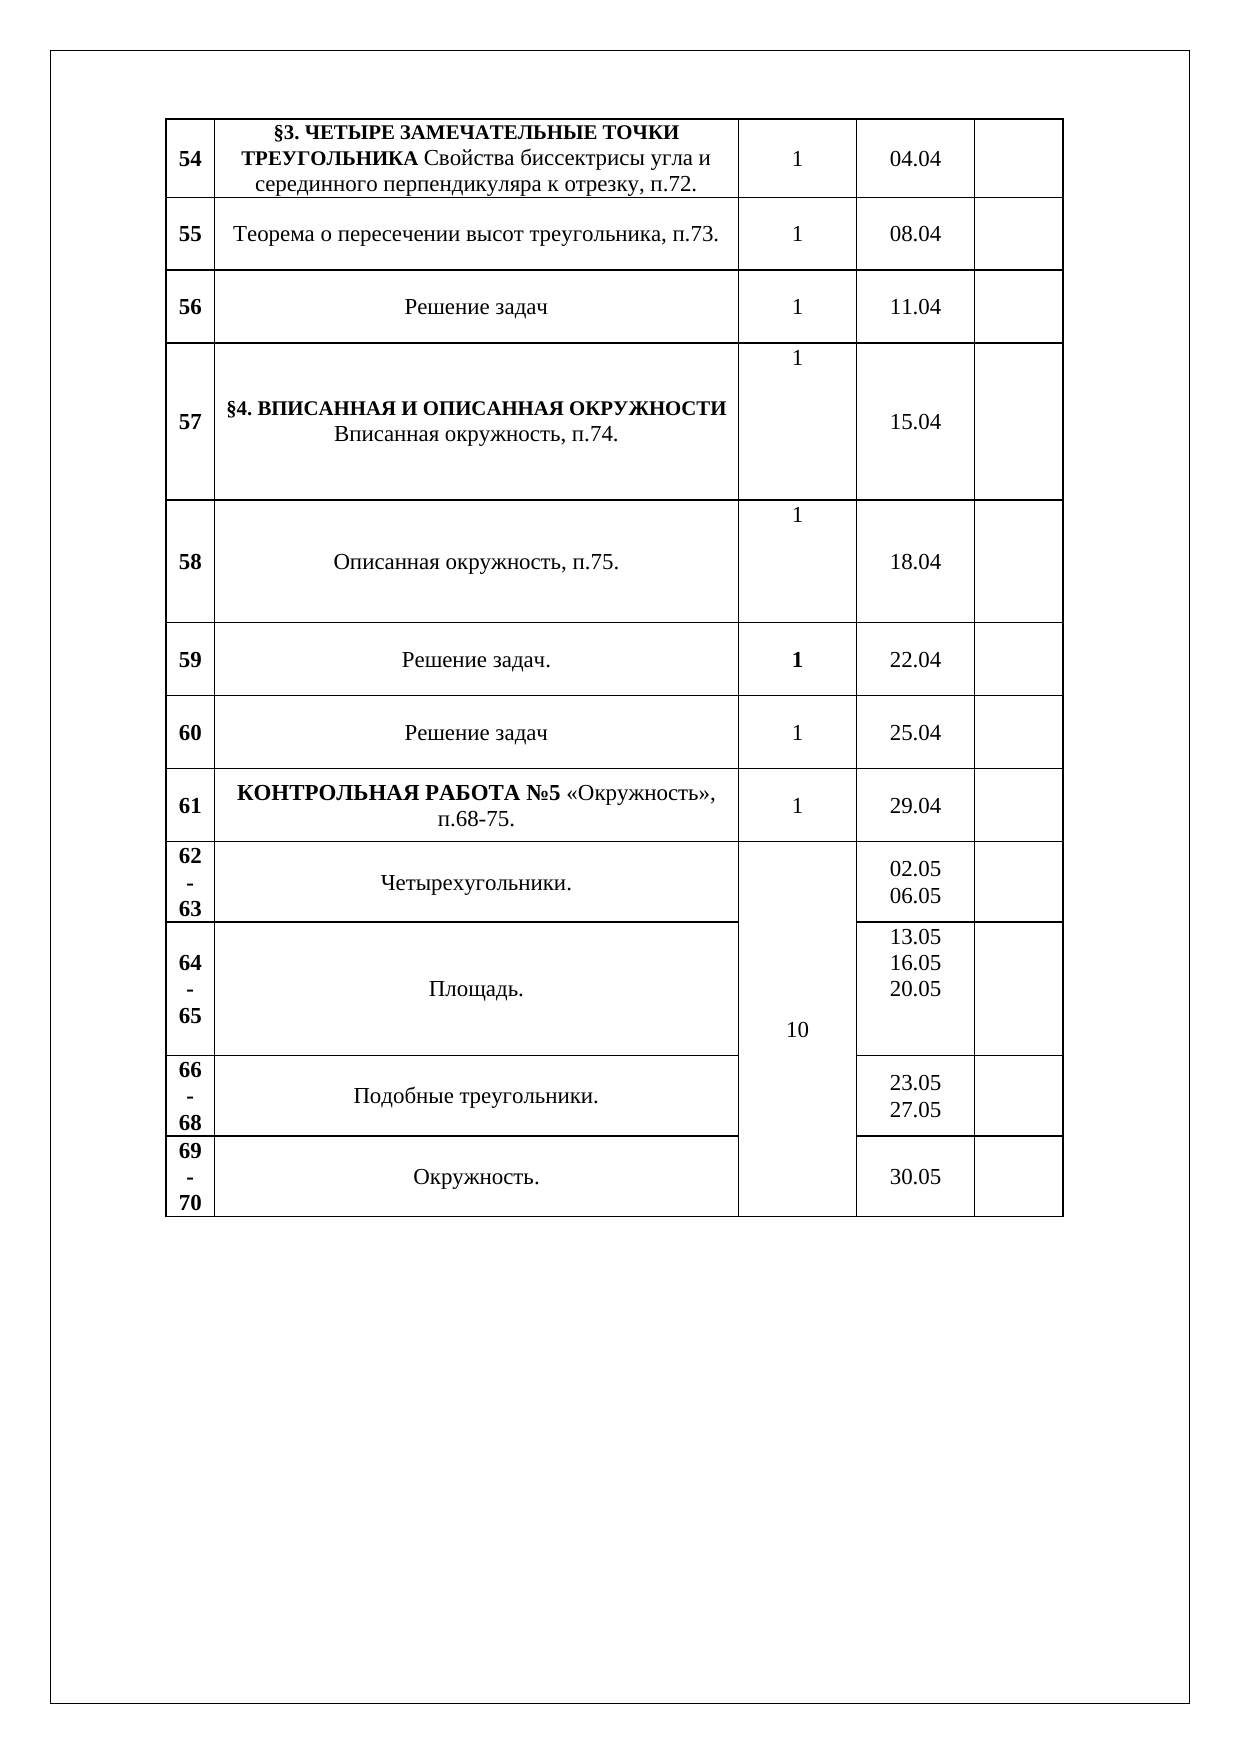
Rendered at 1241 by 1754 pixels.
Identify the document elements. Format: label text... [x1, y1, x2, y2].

table_cell Решение задач [215, 696, 738, 768]
table_cell Решение задач [215, 271, 738, 342]
table_cell [975, 198, 1062, 269]
table_cell 18.04 [857, 501, 974, 622]
table_cell [975, 120, 1062, 196]
table_cell [975, 344, 1062, 499]
table_cell [975, 769, 1062, 841]
table_cell Подобные треугольники. [215, 1056, 738, 1135]
table_cell 57 [167, 344, 214, 499]
table_cell Площадь. [215, 923, 738, 1054]
table_cell 1 [739, 198, 856, 269]
table_cell 56 [167, 271, 214, 342]
table_cell 1 [739, 769, 856, 841]
table_cell 66 -68 [167, 1056, 214, 1135]
table_cell §4. ВПИСАННАЯ И ОПИСАННАЯ ОКРУЖНОСТИ Вписанная окружность, п.74. [215, 344, 738, 499]
table_cell 29.04 [857, 769, 974, 841]
table_cell [975, 842, 1062, 921]
table_cell 11.04 [857, 271, 974, 342]
table_cell 1 [739, 344, 856, 499]
table_cell 15.04 [857, 344, 974, 499]
table_cell 1 [739, 623, 856, 695]
table_cell 10 [739, 842, 856, 1216]
table_cell 61 [167, 769, 214, 841]
table_cell 54 [167, 120, 214, 196]
table_cell Окружность. [215, 1137, 738, 1216]
table_cell 59 [167, 623, 214, 695]
table_cell Четырехугольники. [215, 842, 738, 921]
table_cell 23.05 27.05 [857, 1056, 974, 1135]
table_cell 69 - 70 [167, 1137, 214, 1216]
table_cell [975, 271, 1062, 342]
table_cell Теорема о пересечении высот треугольника, п.73. [215, 198, 738, 269]
table_cell 60 [167, 696, 214, 768]
table_cell 55 [167, 198, 214, 269]
table_cell [975, 696, 1062, 768]
table_cell 30.05 [857, 1137, 974, 1216]
table_cell 1 [739, 696, 856, 768]
table_cell [975, 501, 1062, 622]
table_cell [975, 1056, 1062, 1135]
table_cell 64 - 65 [167, 923, 214, 1054]
table_cell 62-63 [167, 842, 214, 921]
table_cell КОНТРОЛЬНАЯ РАБОТА №5 «Окружность», п.68-75. [215, 769, 738, 841]
table_cell 04.04 [857, 120, 974, 196]
table_cell 25.04 [857, 696, 974, 768]
table_cell §3. ЧЕТЫРЕ ЗАМЕЧАТЕЛЬНЫЕ ТОЧКИ ТРЕУГОЛЬНИКА Свойства биссектрисы угла и серединного перпендикуляра к отрезку, п.72. [215, 120, 738, 196]
table_cell 08.04 [857, 198, 974, 269]
table_cell Решение задач. [215, 623, 738, 695]
table_cell [975, 623, 1062, 695]
table_cell [975, 1137, 1062, 1216]
table_cell 1 [739, 271, 856, 342]
table_cell 13.05 16.05 20.05 [857, 923, 974, 1054]
table_cell 58 [167, 501, 214, 622]
table_cell 1 [739, 501, 856, 622]
table_cell 02.05 06.05 [857, 842, 974, 921]
table_cell 1 [739, 120, 856, 196]
table_cell 22.04 [857, 623, 974, 695]
table_cell Описанная окружность, п.75. [215, 501, 738, 622]
table_cell [975, 923, 1062, 1054]
